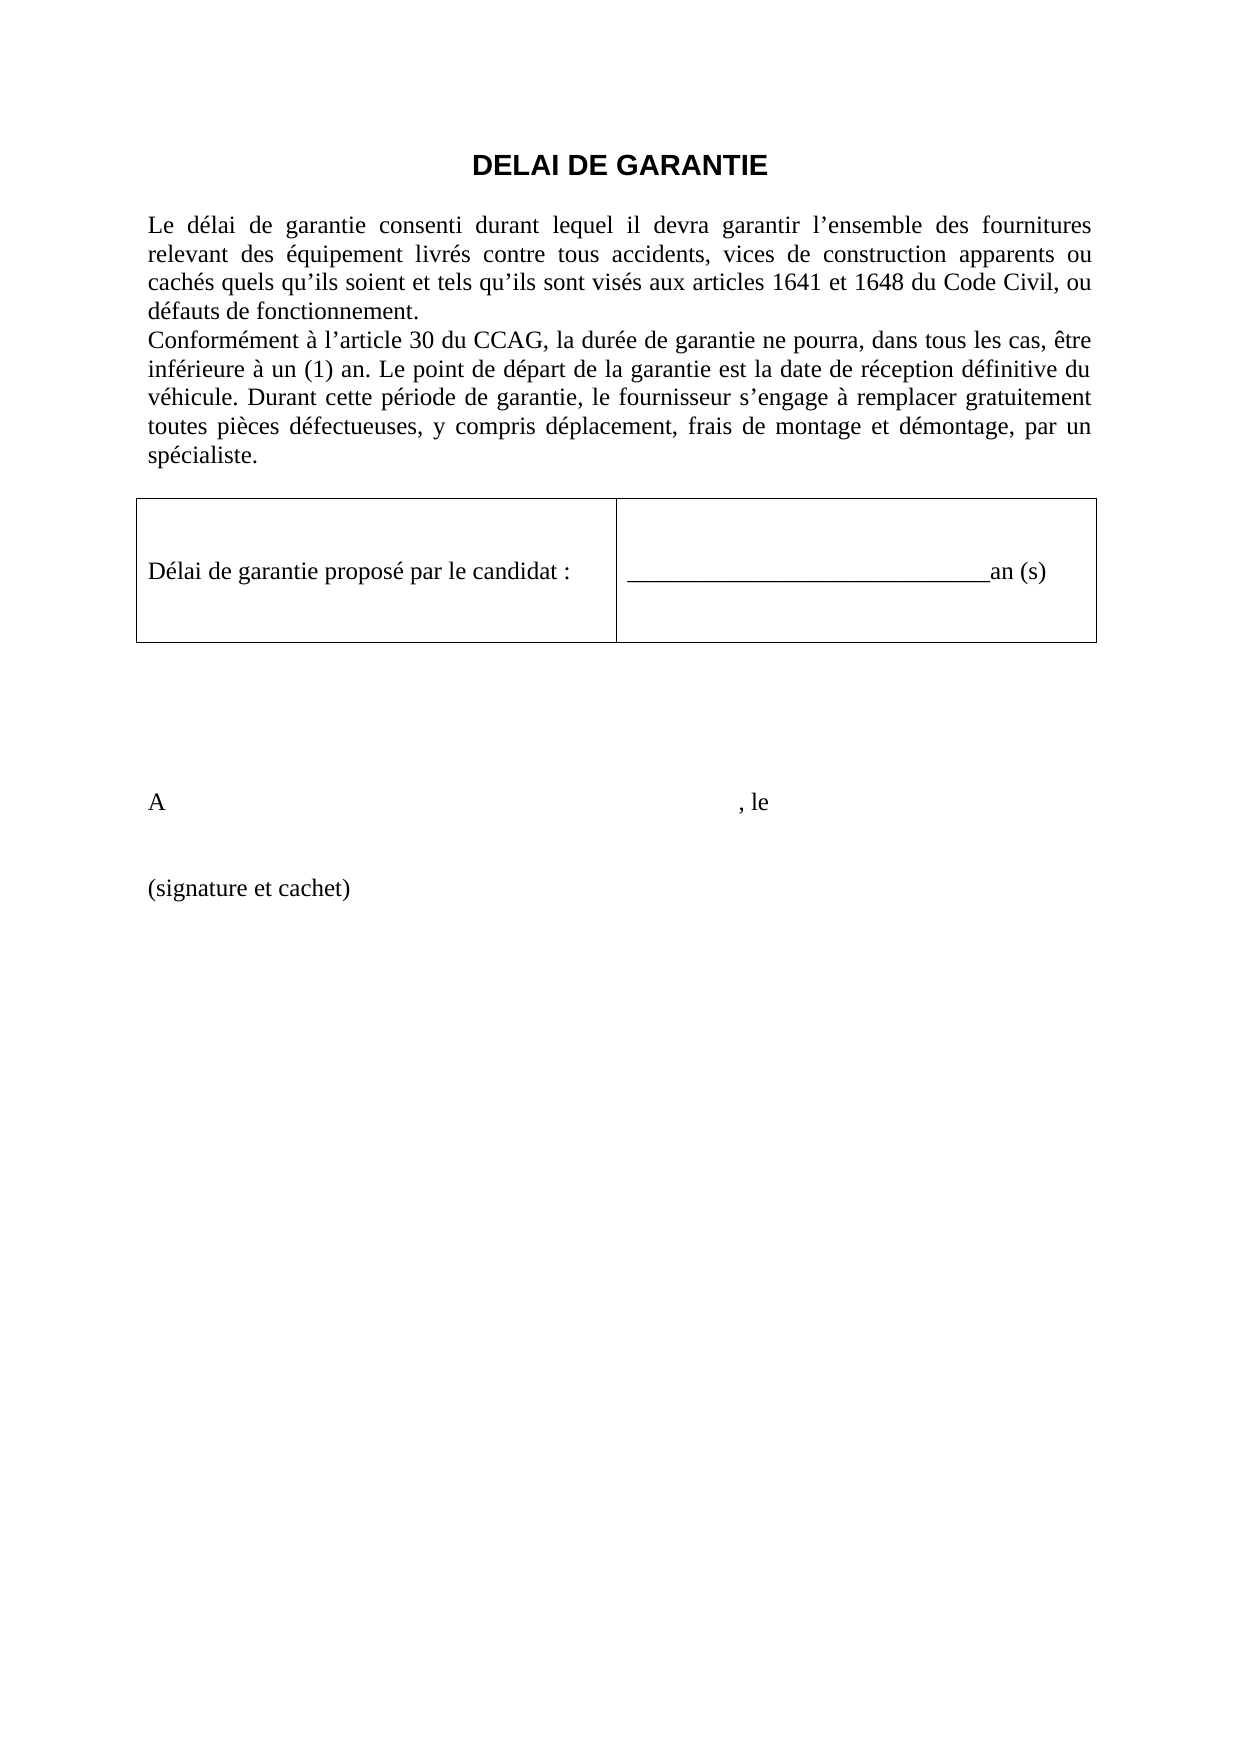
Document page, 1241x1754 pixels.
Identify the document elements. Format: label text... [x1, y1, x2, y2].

text (signature et cachet) [148, 873, 1093, 902]
text Le délai de garantie consenti durant lequel il devra garantir l’ensemble des fournitures relevant des équipement livrés contre tous accidents, vices de construction apparents ou cachés quels qu’ils soient et tels qu’ils sont visés aux articles 1641 et 1648 du Code Civil, ou défauts de fonctionnement. [148, 210, 1093, 325]
text A , le [148, 787, 1093, 816]
text DELAI DE GARANTIE [148, 148, 1093, 181]
text Conformément à l’article 30 du CCAG, la durée de garantie ne pourra, dans tous les cas, être inférieure à un (1) an. Le point de départ de la garantie est la date de réception définitive du véhicule. Durant cette période de garantie, le fournisseur s’engage à remplacer gratuitement toutes pièces défectueuses, y compris déplacement, frais de montage et démontage, par un spécialiste. [148, 325, 1093, 469]
table_header Délai de garantie proposé par le candidat : [137, 499, 616, 642]
table_header _____________________________an (s) [617, 499, 1096, 642]
